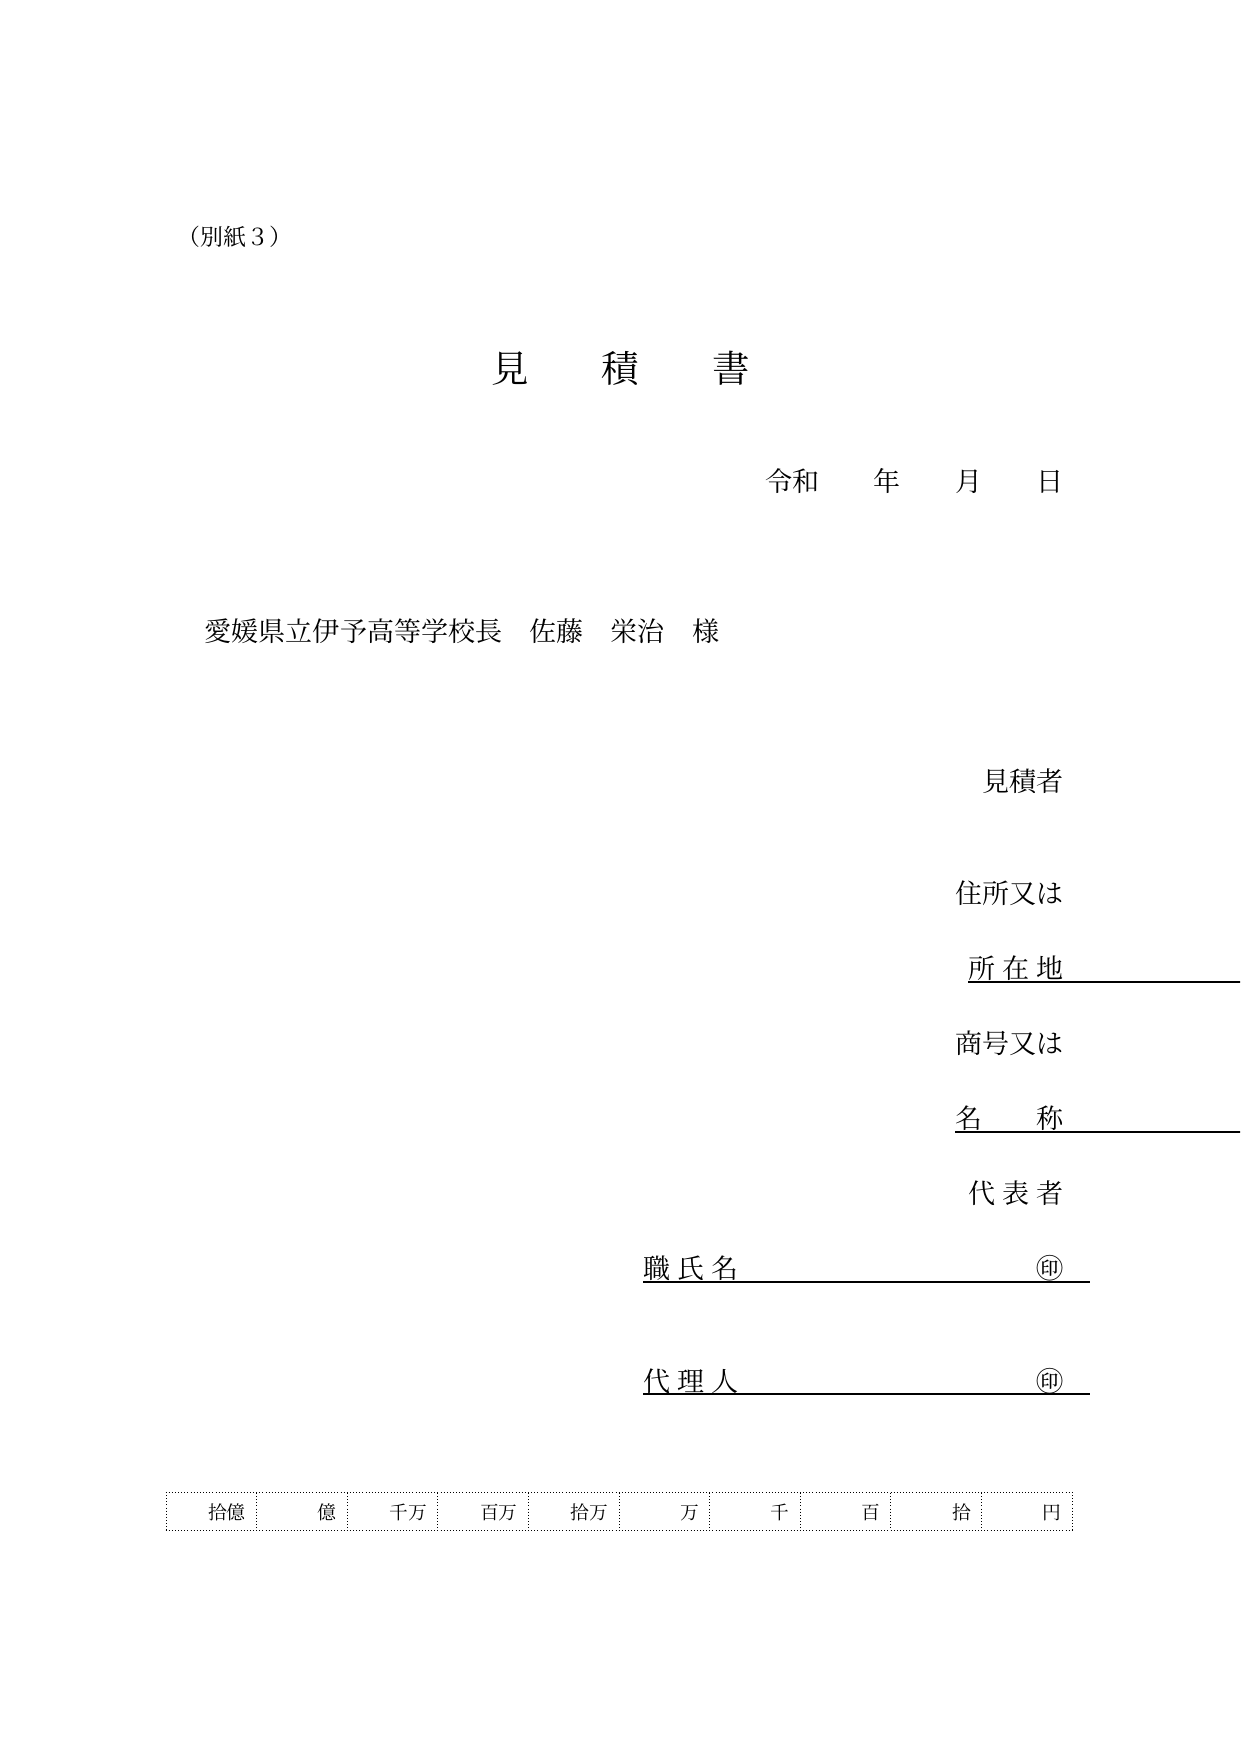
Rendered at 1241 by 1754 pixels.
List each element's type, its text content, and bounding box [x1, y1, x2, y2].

table_header 千 [710, 1492, 800, 1530]
text 愛媛県立伊予高等学校長 佐藤 栄治 様 [177, 592, 1063, 667]
table_header 拾億 [166, 1492, 257, 1530]
text 令和 年 月 日 [177, 442, 1063, 517]
table_header 円 [982, 1492, 1072, 1530]
text 見積者 [177, 742, 1063, 817]
table_header 億 [257, 1492, 347, 1530]
text 住所又は [177, 854, 1063, 929]
table_header 百 [800, 1492, 891, 1530]
table_header 百万 [438, 1492, 528, 1530]
table_header 千万 [347, 1492, 438, 1530]
text 名 称 [177, 1079, 1063, 1154]
text 職 氏 名 ㊞ [177, 1229, 1063, 1304]
table_header 万 [619, 1492, 710, 1530]
text 見積書 [177, 329, 1063, 404]
table_header 拾万 [529, 1492, 619, 1530]
text （別紙３） [177, 217, 1063, 254]
table_header 拾 [891, 1492, 982, 1530]
text 所 在 地 [177, 929, 1063, 1004]
text 代 表 者 [177, 1154, 1063, 1229]
text 商号又は [177, 1004, 1063, 1079]
text 代 理 人 ㊞ [177, 1342, 1063, 1417]
